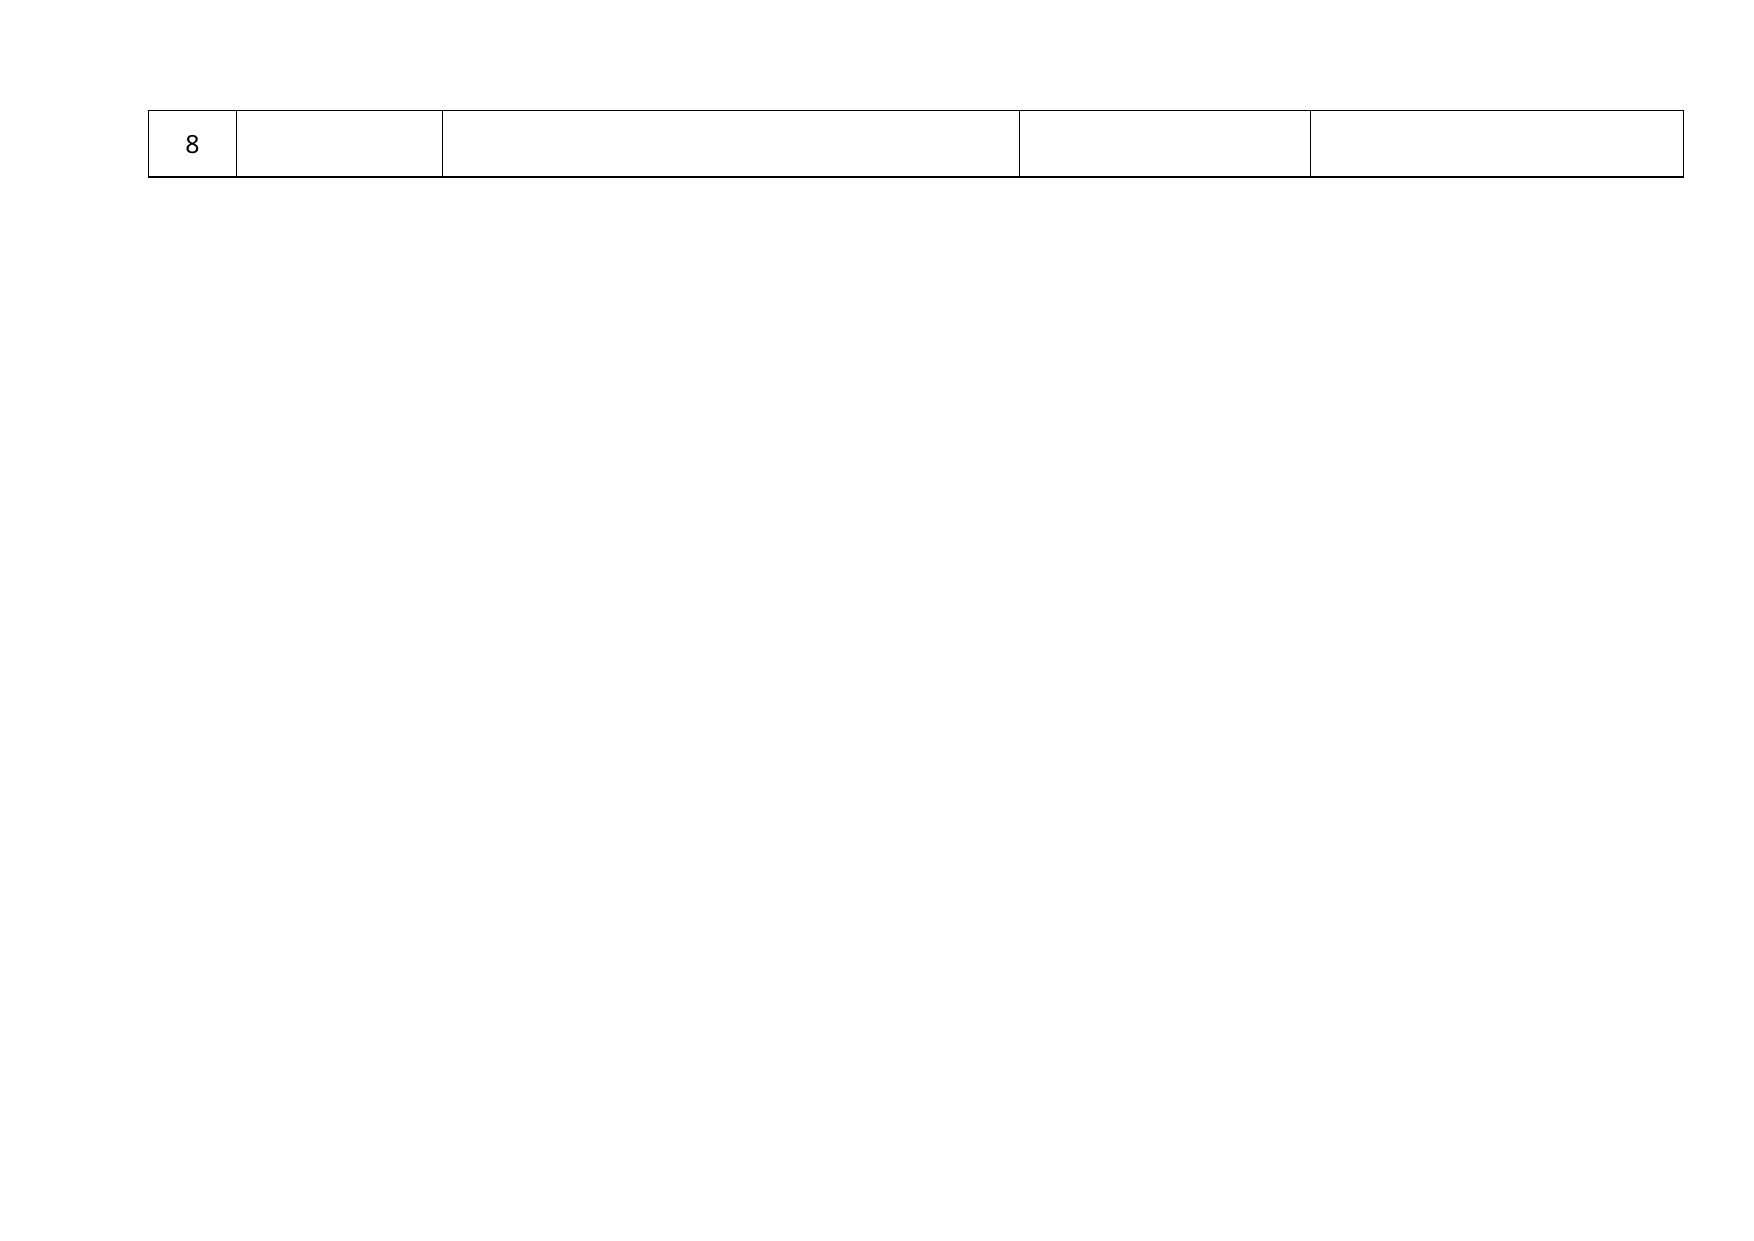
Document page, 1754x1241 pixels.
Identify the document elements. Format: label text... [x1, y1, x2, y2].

table_cell 8 [149, 111, 236, 176]
table_cell [237, 111, 442, 176]
table_cell [1020, 111, 1310, 176]
table_cell [1311, 111, 1683, 176]
table_cell [443, 111, 1019, 176]
